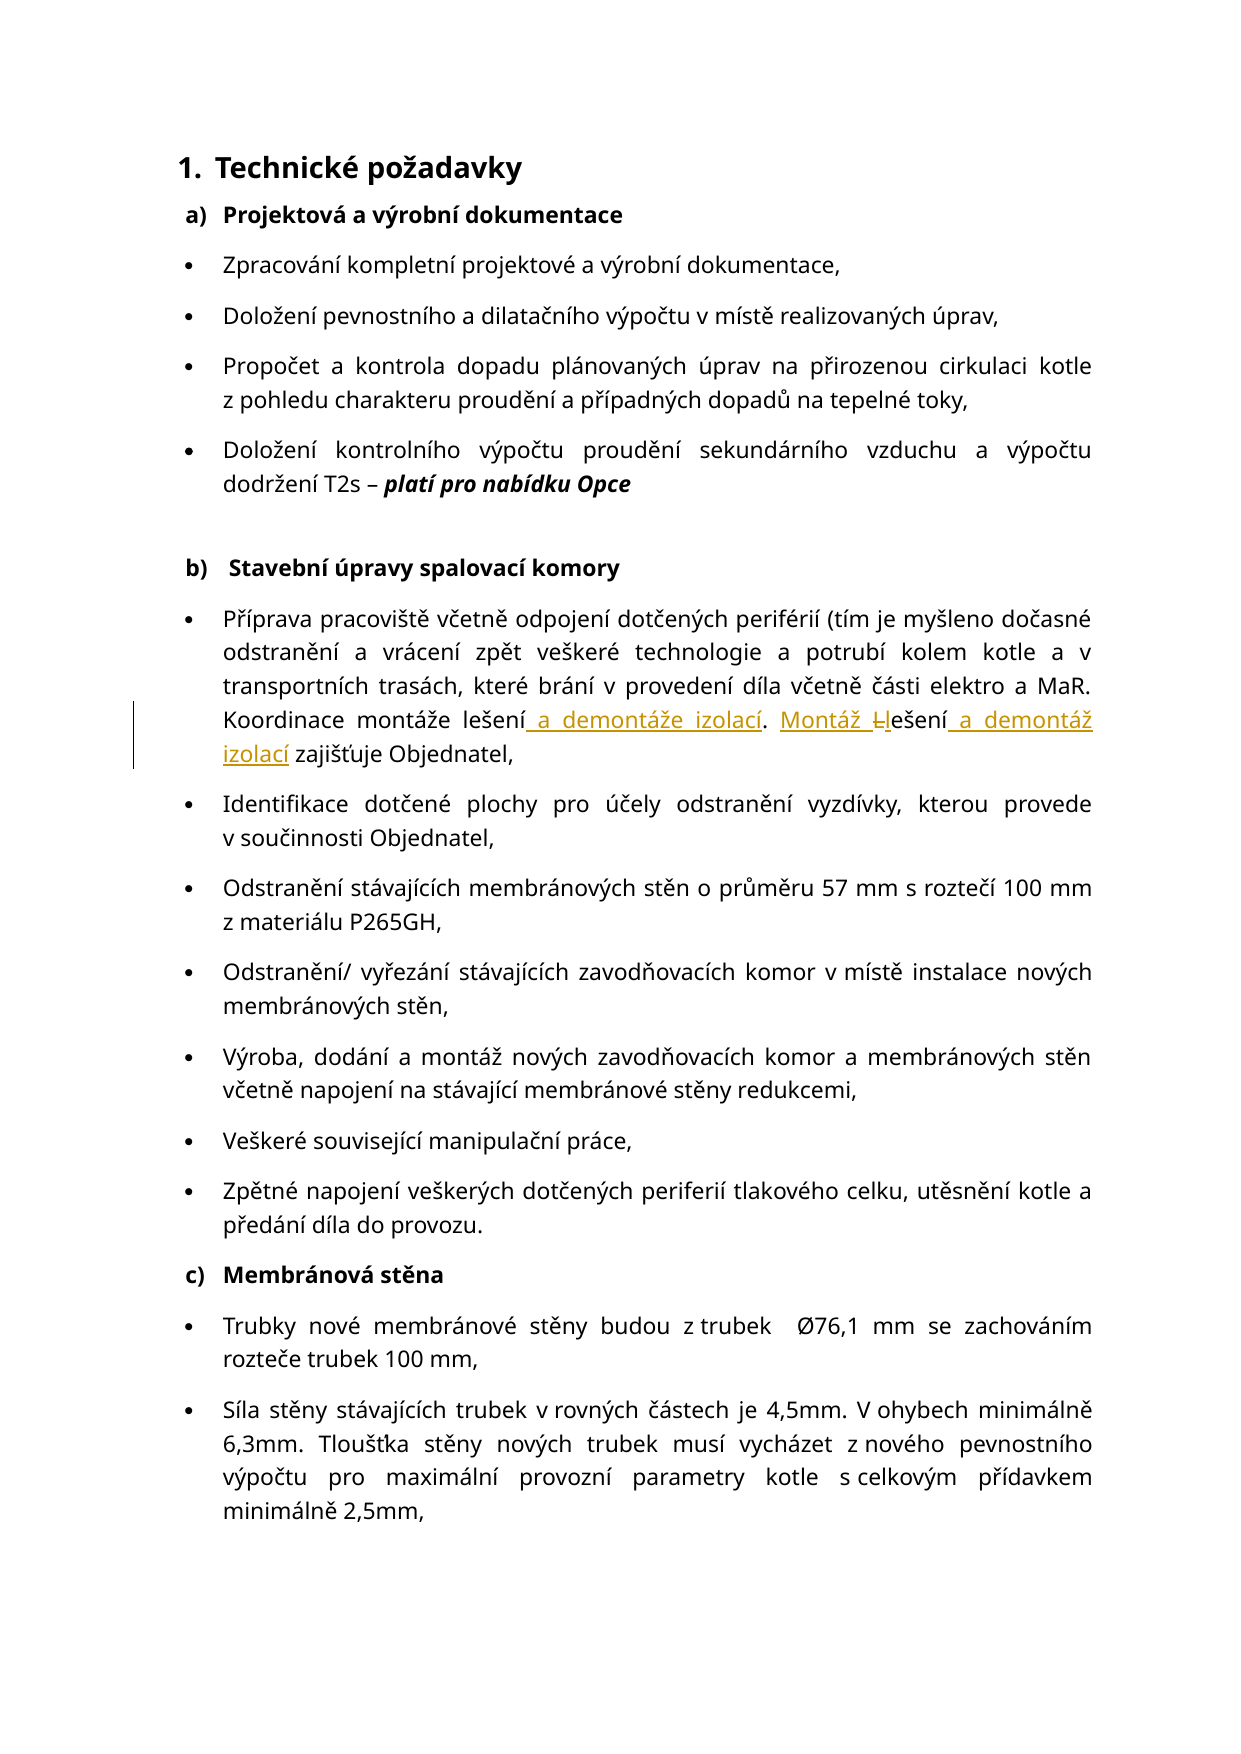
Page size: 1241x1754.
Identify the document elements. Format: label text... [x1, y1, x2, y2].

list Propočet a kontrola dopadu plánovaných úprav na přirozenou cirkulaci kotle z pohledu charakteru proudění a případných dopadů na tepelné toky, [185, 350, 1093, 415]
list Příprava pracoviště včetně odpojení dotčených periférií (tím je myšleno dočasné odstranění a vrácení zpět veškeré technologie a potrubí kolem kotle a v transportních trasách, které brání v provedení díla včetně části elektro a MaR. Koordinace montáže lešení. ešení zajišťuje Objednatel, [185, 602, 1093, 769]
list Identifikace dotčené plochy pro účely odstranění vyzdívky, kterou provede v součinnosti Objednatel, [185, 788, 1093, 853]
subtitle Technické požadavky [177, 148, 1093, 187]
list Membránová stěna [185, 1259, 1093, 1290]
list Zpracování kompletní projektové a výrobní dokumentace, [185, 249, 1093, 280]
list Veškeré související manipulační práce, [185, 1124, 1093, 1156]
list Zpětné napojení veškerých dotčených periferií tlakového celku, utěsnění kotle a předání díla do provozu. [185, 1175, 1093, 1240]
list Doložení pevnostního a dilatačního výpočtu v místě realizovaných úprav, [185, 299, 1093, 331]
list Odstranění/ vyřezání stávajících zavodňovacích komor v místě instalace nových membránových stěn, [185, 956, 1093, 1021]
list Projektová a výrobní dokumentace [185, 199, 1093, 230]
list Trubky nové membránové stěny budou z trubek Ø76,1 mm se zachováním rozteče trubek 100 mm, [185, 1309, 1093, 1374]
list Doložení kontrolního výpočtu proudění sekundárního vzduchu a výpočtu dodržení T2s – platí pro nabídku Opce [185, 434, 1093, 499]
list Síla stěny stávajících trubek v rovných částech je 4,5mm. V ohybech minimálně 6,3mm. Tloušťka stěny nových trubek musí vycházet z nového pevnostního výpočtu pro maximální provozní parametry kotle s celkovým přídavkem minimálně 2,5mm, [185, 1394, 1093, 1526]
list Odstranění stávajících membránových stěn o průměru 57 mm s roztečí 100 mm z materiálu P265GH, [185, 872, 1093, 937]
list Stavební úpravy spalovací komory [185, 552, 1093, 583]
list Výroba, dodání a montáž nových zavodňovacích komor a membránových stěn včetně napojení na stávající membránové stěny redukcemi, [185, 1040, 1093, 1105]
